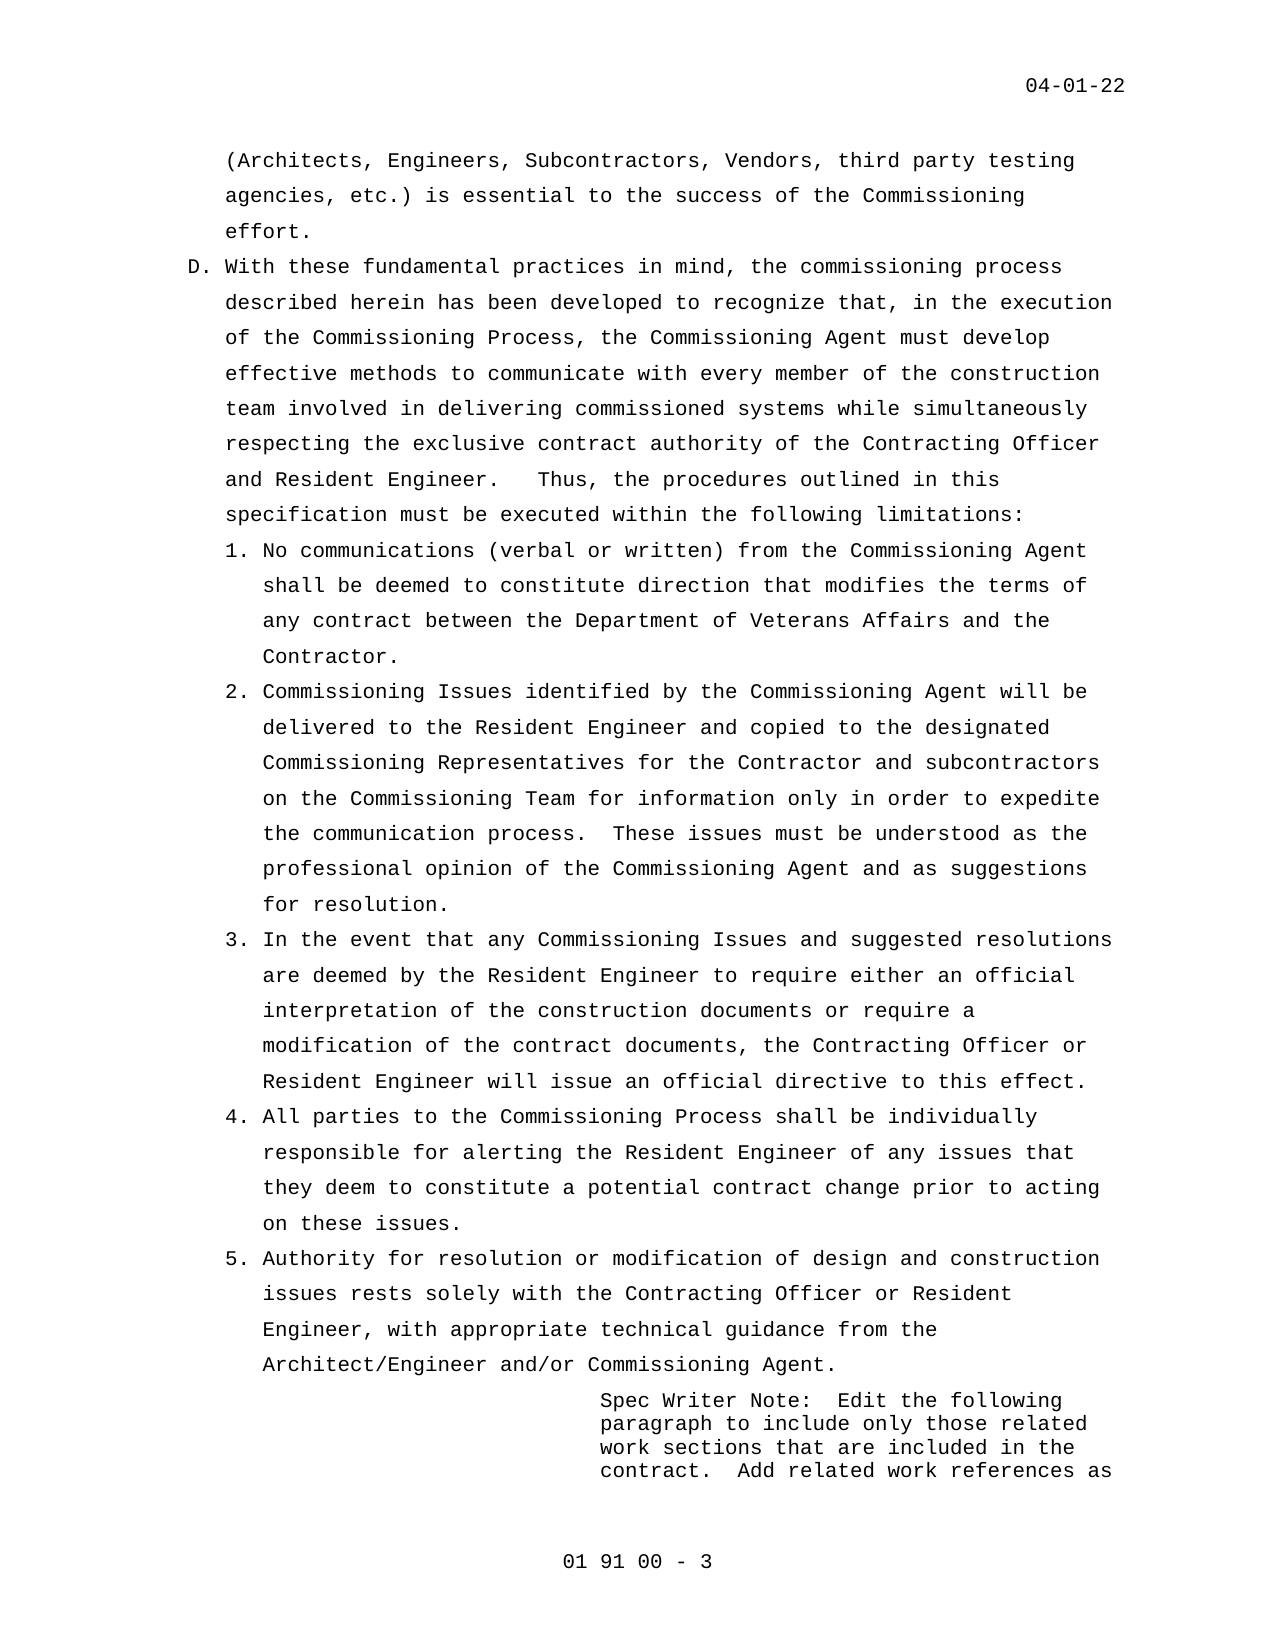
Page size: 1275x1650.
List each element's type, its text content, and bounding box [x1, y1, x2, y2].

text 4. All parties to the Commissioning Process shall be individually responsible for alerting the Resident Engineer of any issues that they deem to constitute a potential contract change prior to acting on these issues. [225, 1106, 1125, 1236]
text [187, 150, 1125, 244]
text D. With these fundamental practices in mind, the commissioning process described herein has been developed to recognize that, in the execution of the Commissioning Process, the Commissioning Agent must develop effective methods to communicate with every member of the construction team involved in delivering commissioned systems while simultaneously respecting the exclusive contract authority of the Contracting Officer and Resident Engineer. Thus, the procedures outlined in this specification must be executed within the following limitations: [187, 256, 1125, 528]
text 2. Commissioning Issues identified by the Commissioning Agent will be delivered to the Resident Engineer and copied to the designated Commissioning Representatives for the Contractor and subcontractors on the Commissioning Team for information only in order to expedite the communication process. These issues must be understood as the professional opinion of the Commissioning Agent and as suggestions for resolution. [225, 681, 1125, 917]
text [600, 1389, 1125, 1484]
text 1. No communications (verbal or written) from the Commissioning Agent shall be deemed to constitute direction that modifies the terms of any contract between the Department of Veterans Affairs and the Contractor. [225, 539, 1125, 669]
text 5. Authority for resolution or modification of design and construction issues rests solely with the Contracting Officer or Resident Engineer, with appropriate technical guidance from the Architect/Engineer and/or Commissioning Agent. [225, 1248, 1125, 1378]
text 3. In the event that any Commissioning Issues and suggested resolutions are deemed by the Resident Engineer to require either an official interpretation of the construction documents or require a modification of the contract documents, the Contracting Officer or Resident Engineer will issue an official directive to this effect. [225, 929, 1125, 1094]
